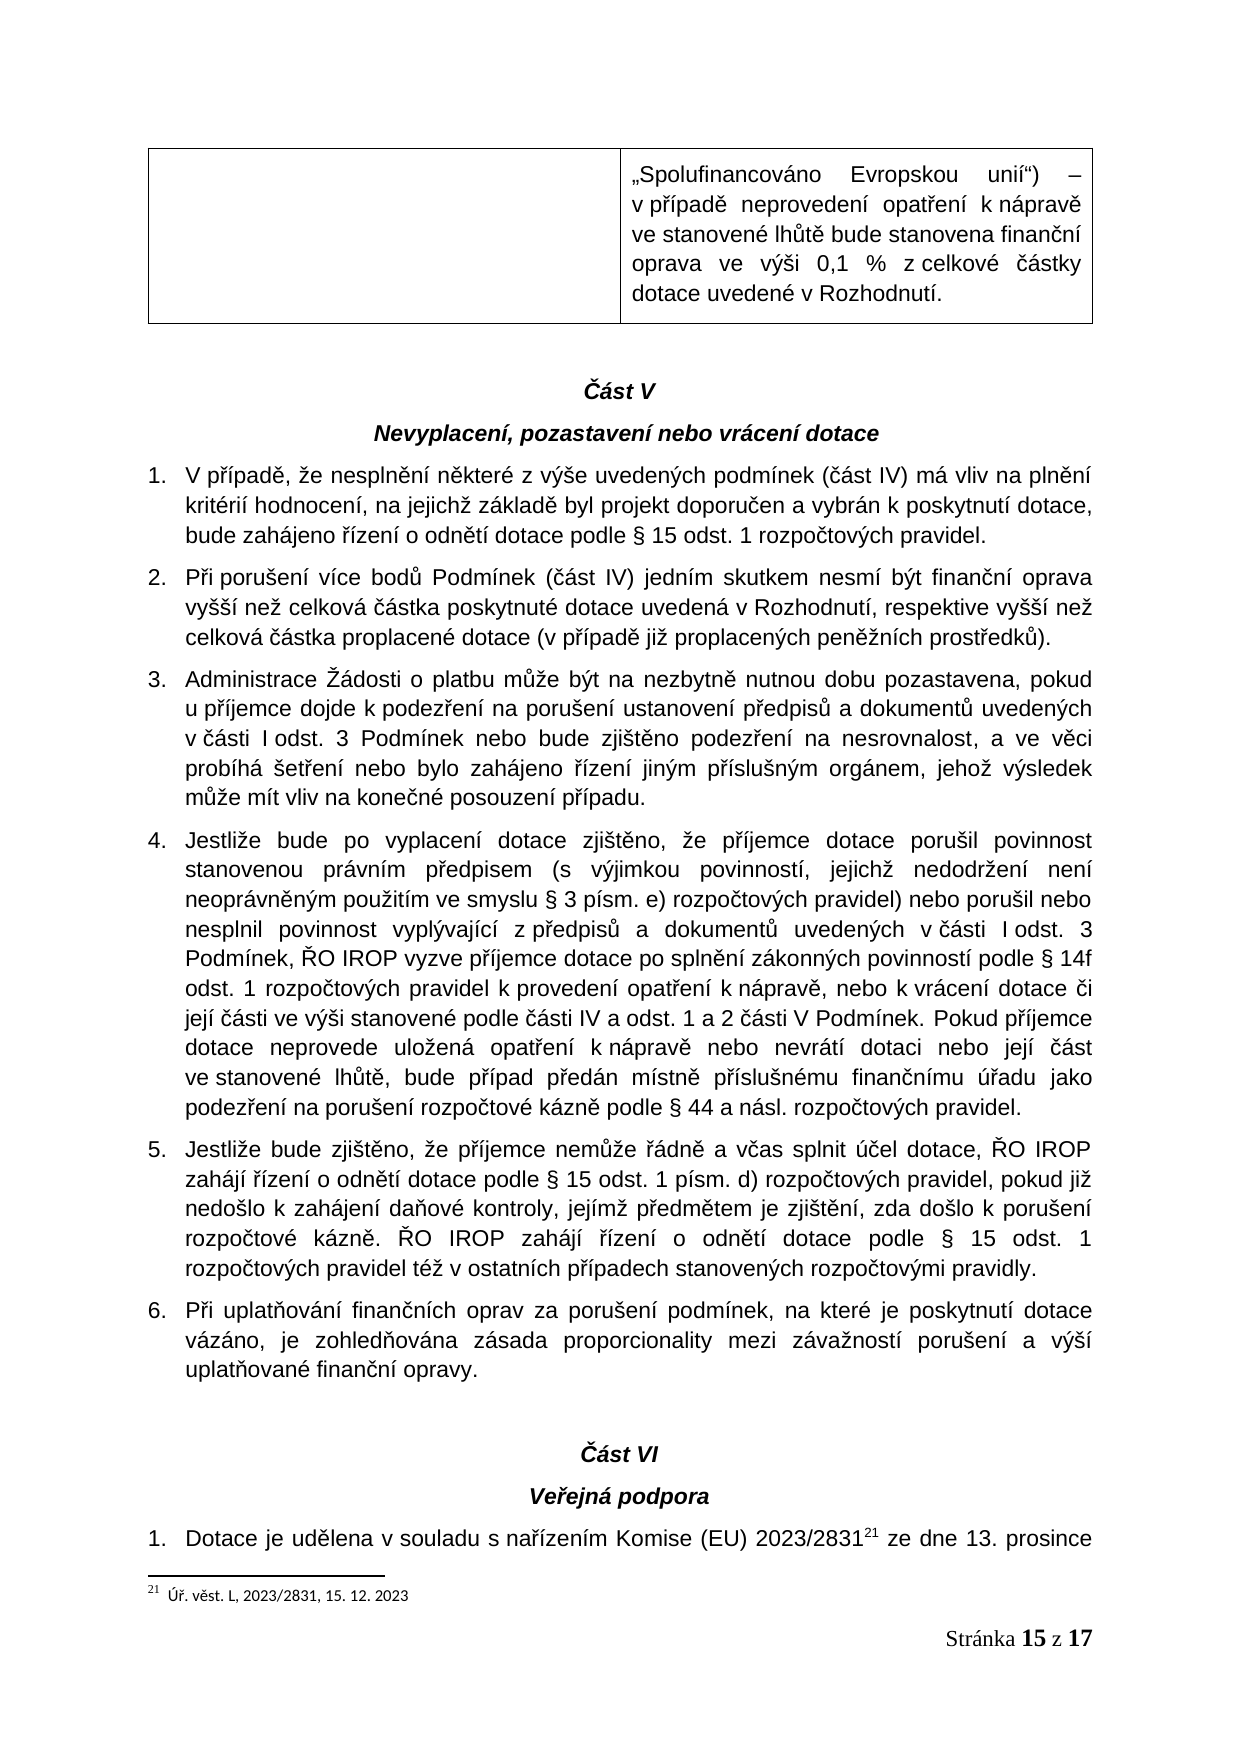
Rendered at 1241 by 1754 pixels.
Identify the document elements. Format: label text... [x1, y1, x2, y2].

text Veřejná podpora [148, 1483, 1093, 1509]
list Jestliže bude zjištěno, že příjemce nemůže řádně a včas splnit účel dotace, ŘO IROP zahájí řízení o odnětí dotace podle § 15 odst. 1 písm. d) rozpočtových pravidel, pokud již nedošlo k zahájení daňové kontroly, jejímž předmětem je zjištění, zda došlo k porušení rozpočtové kázně. ŘO IROP zahájí řízení o odnětí dotace podle § 15 odst. 1 rozpočtových pravidel též v ostatních případech stanovených rozpočtovými pravidly. [148, 1136, 1093, 1281]
subtitle Část V [148, 378, 1093, 404]
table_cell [621, 149, 1092, 322]
text Část VI [148, 1441, 1093, 1467]
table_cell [149, 149, 620, 322]
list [148, 1525, 1093, 1551]
text Nevyplacení, pozastavení nebo vrácení dotace [162, 420, 1093, 447]
list Při porušení více bodů Podmínek (část IV) jedním skutkem nesmí být finanční oprava vyšší než celková částka poskytnuté dotace uvedená v Rozhodnutí, respektive vyšší než celková částka proplacené dotace (v případě již proplacených peněžních prostředků). [148, 564, 1093, 650]
list Při uplatňování finančních oprav za porušení podmínek, na které je poskytnutí dotace vázáno, je zohledňována zásada proporcionality mezi závažností porušení a výší uplatňované finanční opravy. [148, 1297, 1093, 1383]
list V případě, že nesplnění některé z výše uvedených podmínek (část IV) má vliv na plnění kritérií hodnocení, na jejichž základě byl projekt doporučen a vybrán k poskytnutí dotace, bude zahájeno řízení o odnětí dotace podle § 15 odst. 1 rozpočtových pravidel. [148, 462, 1093, 548]
list Jestliže bude po vyplacení dotace zjištěno, že příjemce dotace porušil povinnost stanovenou právním předpisem (s výjimkou povinností, jejichž nedodržení není neoprávněným použitím ve smyslu § 3 písm. e) rozpočtových pravidel) nebo porušil nebo nesplnil povinnost vyplývající z předpisů a dokumentů uvedených v části I odst. 3 Podmínek, ŘO IROP vyzve příjemce dotace po splnění zákonných povinností podle § 14f odst. 1 rozpočtových pravidel k provedení opatření k nápravě, nebo k vrácení dotace či její části ve výši stanovené podle části IV a odst. 1 a 2 části V Podmínek. Pokud příjemce dotace neprovede uložená opatření k nápravě nebo nevrátí dotaci nebo její část ve stanovené lhůtě, bude případ předán místně příslušnému finančnímu úřadu jako podezření na porušení rozpočtové kázně podle § 44 a násl. rozpočtových pravidel. [148, 827, 1093, 1120]
list Administrace Žádosti o platbu může být na nezbytně nutnou dobu pozastavena, pokud u příjemce dojde k podezření na porušení ustanovení předpisů a dokumentů uvedených v části I odst. 3 Podmínek nebo bude zjištěno podezření na nesrovnalost, a ve věci probíhá šetření nebo bylo zahájeno řízení jiným příslušným orgánem, jehož výsledek může mít vliv na konečné posouzení případu. [148, 666, 1093, 811]
